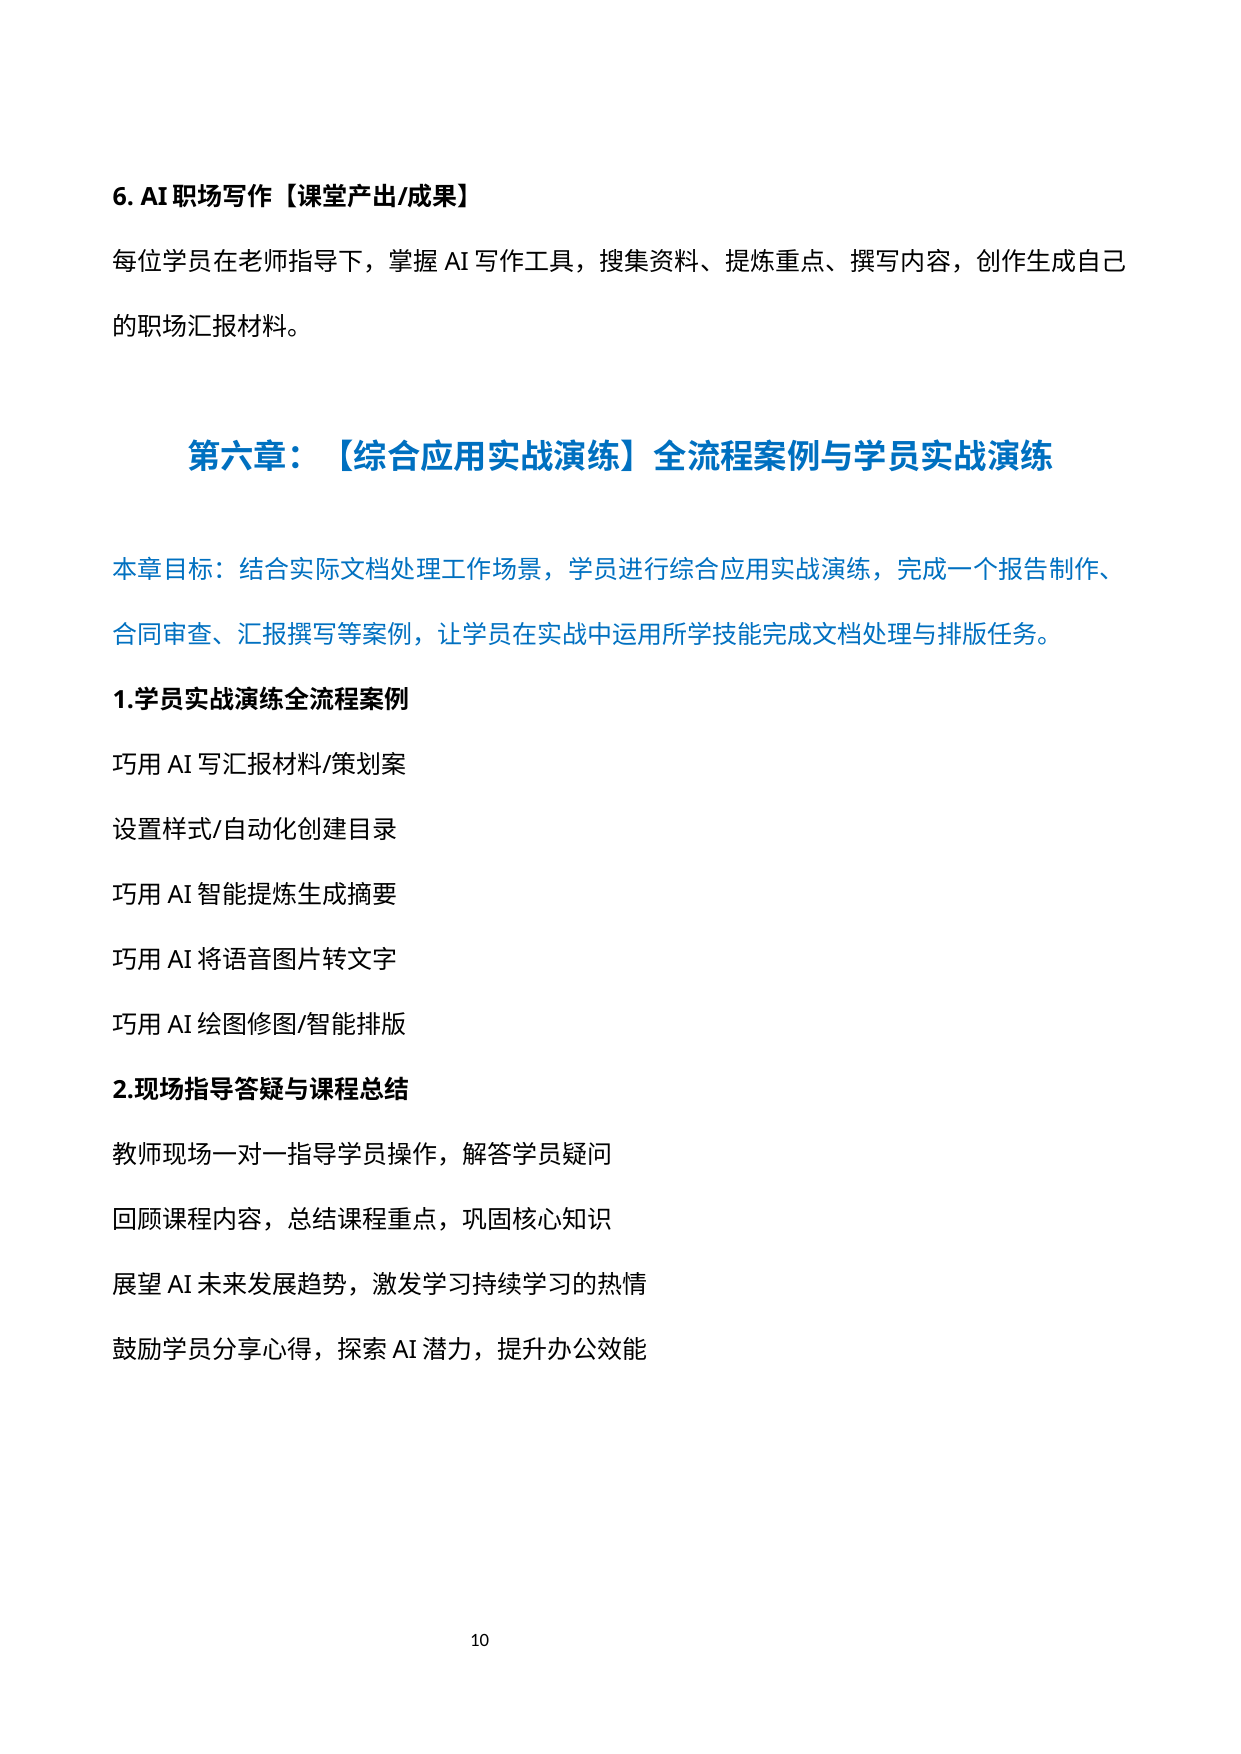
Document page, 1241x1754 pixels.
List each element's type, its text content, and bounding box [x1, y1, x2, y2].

text 展望AI未来发展趋势，激发学习持续学习的热情 [112, 1250, 1128, 1315]
list 第六章：【综合应用实战演练】全流程案例与学员实战演练 [112, 422, 1128, 487]
text 6. AI职场写作【课堂产出/成果】 [112, 162, 1128, 227]
text 设置样式/自动化创建目录 [112, 795, 1128, 860]
text 巧用AI写汇报材料/策划案 [112, 730, 1128, 795]
text 2.现场指导答疑与课程总结 [112, 1055, 1128, 1120]
text 鼓励学员分享心得，探索AI潜力，提升办公效能 [112, 1315, 1128, 1380]
text 本章目标：结合实际文档处理工作场景，学员进行综合应用实战演练，完成一个报告制作、合同审查、汇报撰写等案例，让学员在实战中运用所学技能完成文档处理与排版任务。 [112, 535, 1128, 665]
text 巧用AI智能提炼生成摘要 [112, 860, 1128, 925]
text 教师现场一对一指导学员操作，解答学员疑问 [112, 1120, 1128, 1185]
text 巧用AI绘图修图/智能排版 [112, 990, 1128, 1055]
text 巧用AI将语音图片转文字 [112, 925, 1128, 990]
text 1.学员实战演练全流程案例 [112, 665, 1128, 730]
text 每位学员在老师指导下，掌握AI写作工具，搜集资料、提炼重点、撰写内容，创作生成自己的职场汇报材料。 [112, 227, 1128, 357]
text 回顾课程内容，总结课程重点，巩固核心知识 [112, 1185, 1128, 1250]
